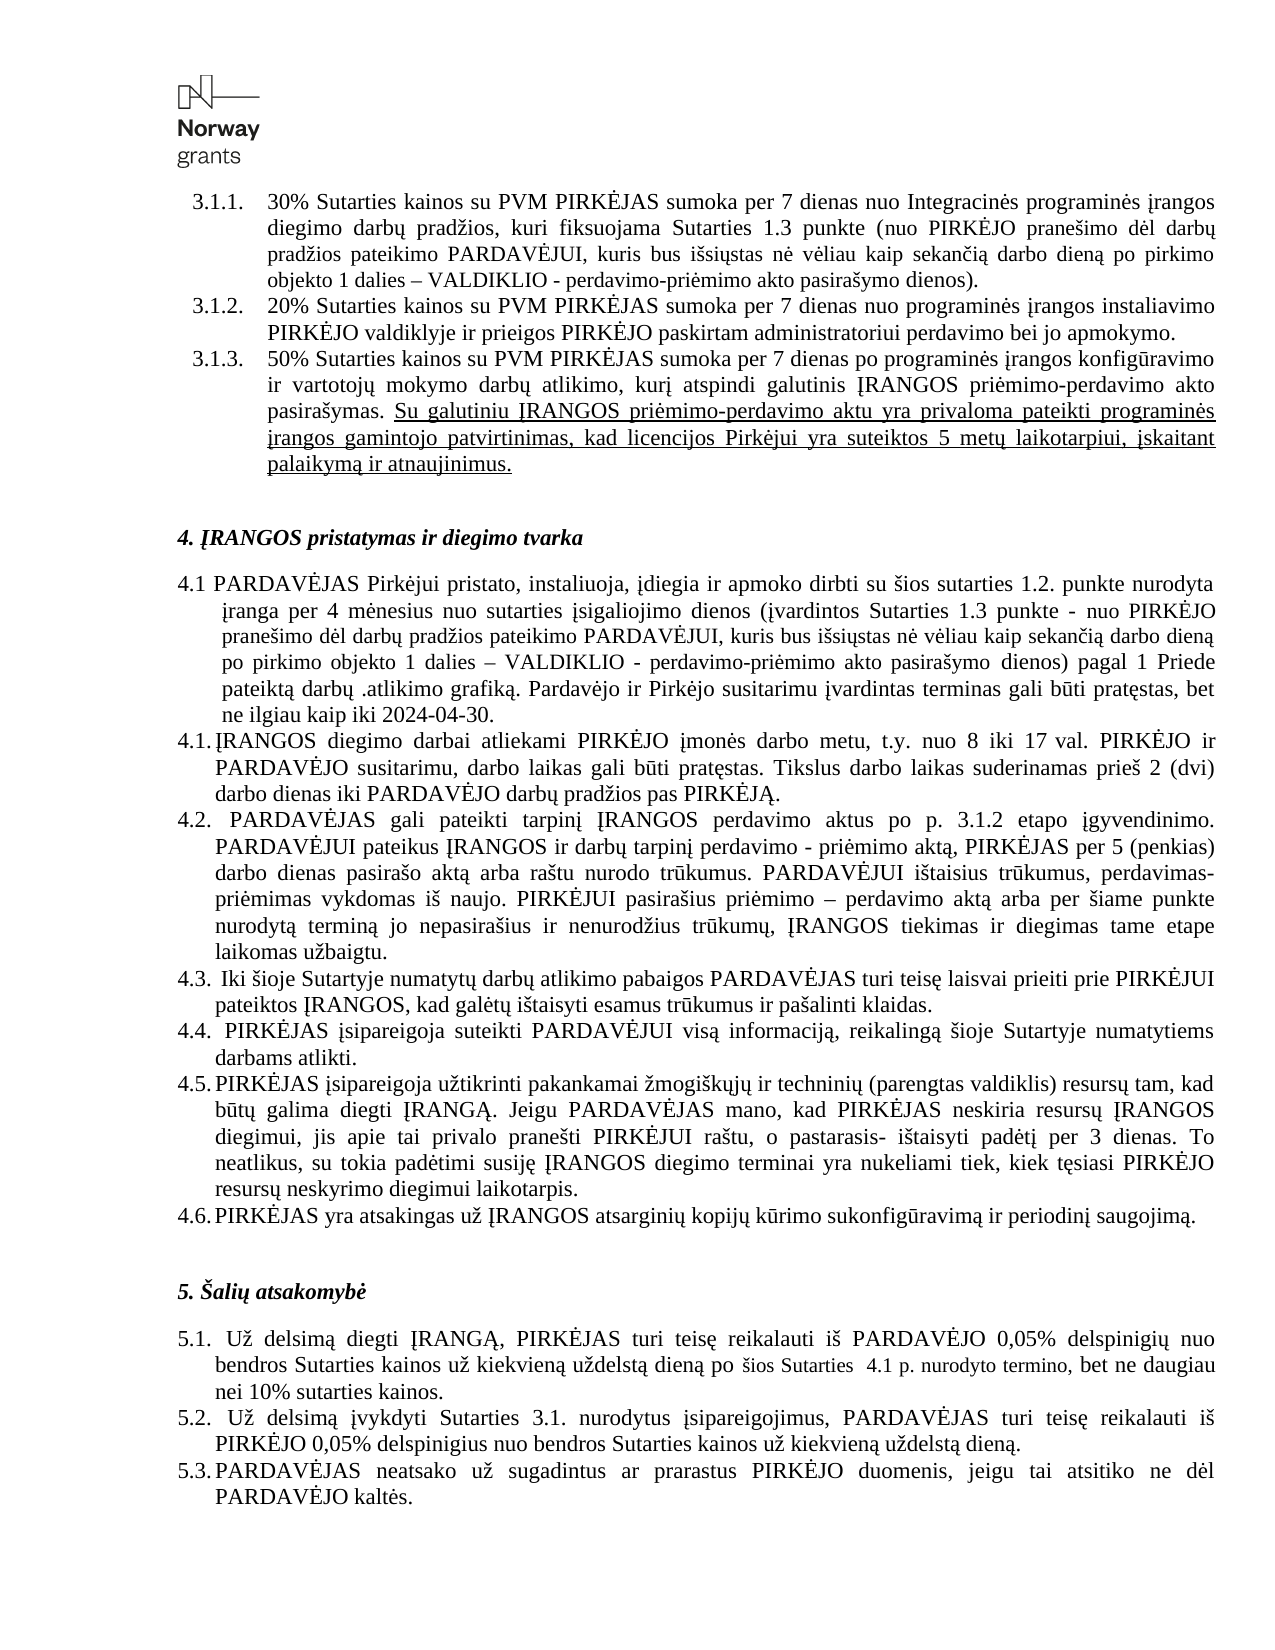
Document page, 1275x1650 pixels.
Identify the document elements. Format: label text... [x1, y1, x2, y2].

list PIRKĖJAS įsipareigoja užtikrinti pakankamai žmogiškųjų ir techninių (parengtas valdiklis) resursų tam, kad būtų galima diegti ĮRANGĄ. Jeigu PARDAVĖJAS mano, kad PIRKĖJAS neskiria resursų ĮRANGOS diegimui, jis apie tai privalo pranešti PIRKĖJUI raštu, o pastarasis- ištaisyti padėtį per 3 dienas. To neatlikus, su tokia padėtimi susiję ĮRANGOS diegimo terminai yra nukeliami tiek, kiek tęsiasi PIRKĖJO resursų neskyrimo diegimui laikotarpis. [177, 1070, 1216, 1202]
list Už delsimą diegti ĮRANGĄ, Pirkėjas turi teisę reikalauti iš PARDAVĖJO 0,05% delspinigių nuo bendros Sutarties kainos už kiekvieną uždelstą dieną po šios Sutarties 4.1 p. nurodyto termino, bet ne daugiau nei 10% sutarties kainos. [177, 1325, 1216, 1404]
list 30% Sutarties kainos su PVM PIRKĖJAS sumoka per 7 dienas nuo Integracinės programinės įrangos diegimo darbų pradžios, kuri fiksuojama Sutarties 1.3 punkte (nuo PIRKĖJO pranešimo dėl darbų pradžios pateikimo PARDAVĖJUI, kuris bus išsiųstas nė vėliau kaip sekančią darbo dieną po pirkimo objekto 1 dalies – VALDIKLIO - perdavimo-priėmimo akto pasirašymo dienos). [192, 188, 1216, 292]
text 4. ĮRANGOS pristatymas ir diegimo tvarka [177, 523, 1216, 550]
list PARDAVĖJAS neatsako už sugadintus ar prarastus PIRKĖJO duomenis, jeigu tai atsitiko ne dėl PARDAVĖJO kaltės. [177, 1457, 1216, 1509]
list PARDAVĖJAS gali pateikti tarpinį ĮRANGOS perdavimo aktus po p. 3.1.2 etapo įgyvendinimo. PARDAVĖJUI pateikus ĮRANGOS ir darbų tarpinį perdavimo - priėmimo aktą, PIRKĖJAS per 5 (penkias) darbo dienas pasirašo aktą arba raštu nurodo trūkumus. PARDAVĖJUI ištaisius trūkumus, perdavimas-priėmimas vykdomas iš naujo. PIRKĖJUI pasirašius priėmimo – perdavimo aktą arba per šiame punkte nurodytą terminą jo nepasirašius ir nenurodžius trūkumų, ĮRANGOS tiekimas ir diegimas tame etape laikomas užbaigtu. [177, 806, 1216, 964]
list 50% Sutarties kainos su PVM PIRKĖJAS sumoka per 7 dienas po programinės įrangos konfigūravimo ir vartotojų mokymo darbų atlikimo, kurį atspindi galutinis ĮRANGOS priėmimo-perdavimo akto pasirašymas. Su galutiniu ĮRANGOS priėmimo-perdavimo aktu yra privaloma pateikti programinės įrangos gamintojo patvirtinimas, kad licencijos Pirkėjui yra suteiktos 5 metų laikotarpiui, įskaitant palaikymą ir atnaujinimus. [192, 345, 1216, 477]
list PIRKĖJAS įsipareigoja suteikti PARDAVĖJUI visą informaciją, reikalingą šioje Sutartyje numatytiems darbams atlikti. [177, 1017, 1216, 1070]
list Už delsimą įvykdyti Sutarties 3.1. nurodytus įsipareigojimus, PARDAVĖJAS turi teisę reikalauti iš PIRKĖJO 0,05% delspinigius nuo bendros Sutarties kainos už kiekvieną uždelstą dieną. [177, 1404, 1216, 1457]
list Iki šioje Sutartyje numatytų darbų atlikimo pabaigos PARDAVĖJAS turi teisę laisvai prieiti prie PIRKĖJUI pateiktos ĮRANGOS, kad galėtų ištaisyti esamus trūkumus ir pašalinti klaidas. [177, 964, 1216, 1017]
picture [177, 75, 260, 168]
text 5. Šalių atsakomybė [177, 1278, 1216, 1304]
list 20% Sutarties kainos su PVM PIRKĖJAS sumoka per 7 dienas nuo programinės įrangos instaliavimo PIRKĖJO valdiklyje ir prieigos PIRKĖJO paskirtam administratoriui perdavimo bei jo apmokymo. [192, 292, 1216, 345]
list PIRKĖJAS yra atsakingas už ĮRANGOS atsarginių kopijų kūrimo sukonfigūravimą ir periodinį saugojimą. [177, 1202, 1216, 1228]
text 4.1 PARDAVĖJAS Pirkėjui pristato, instaliuoja, įdiegia ir apmoko dirbti su šios sutarties 1.2. punkte nurodyta įranga per 4 mėnesius nuo sutarties įsigaliojimo dienos (įvardintos Sutarties 1.3 punkte - nuo PIRKĖJO pranešimo dėl darbų pradžios pateikimo PARDAVĖJUI, kuris bus išsiųstas nė vėliau kaip sekančią darbo dieną po pirkimo objekto 1 dalies – VALDIKLIO - perdavimo-priėmimo akto pasirašymo dienos) pagal 1 Priede pateiktą darbų .atlikimo grafiką. Pardavėjo ir Pirkėjo susitarimu įvardintas terminas gali būti pratęstas, bet ne ilgiau kaip iki 2024-04-30. [177, 570, 1216, 727]
list ĮRANGOS diegimo darbai atliekami PIRKĖJO įmonės darbo metu, t.y. nuo 8 iki 17 val. PIRKĖJO ir PARDAVĖJO susitarimu, darbo laikas gali būti pratęstas. Tikslus darbo laikas suderinamas prieš 2 (dvi) darbo dienas iki PARDAVĖJO darbų pradžios pas PIRKĖJĄ. [177, 727, 1216, 806]
